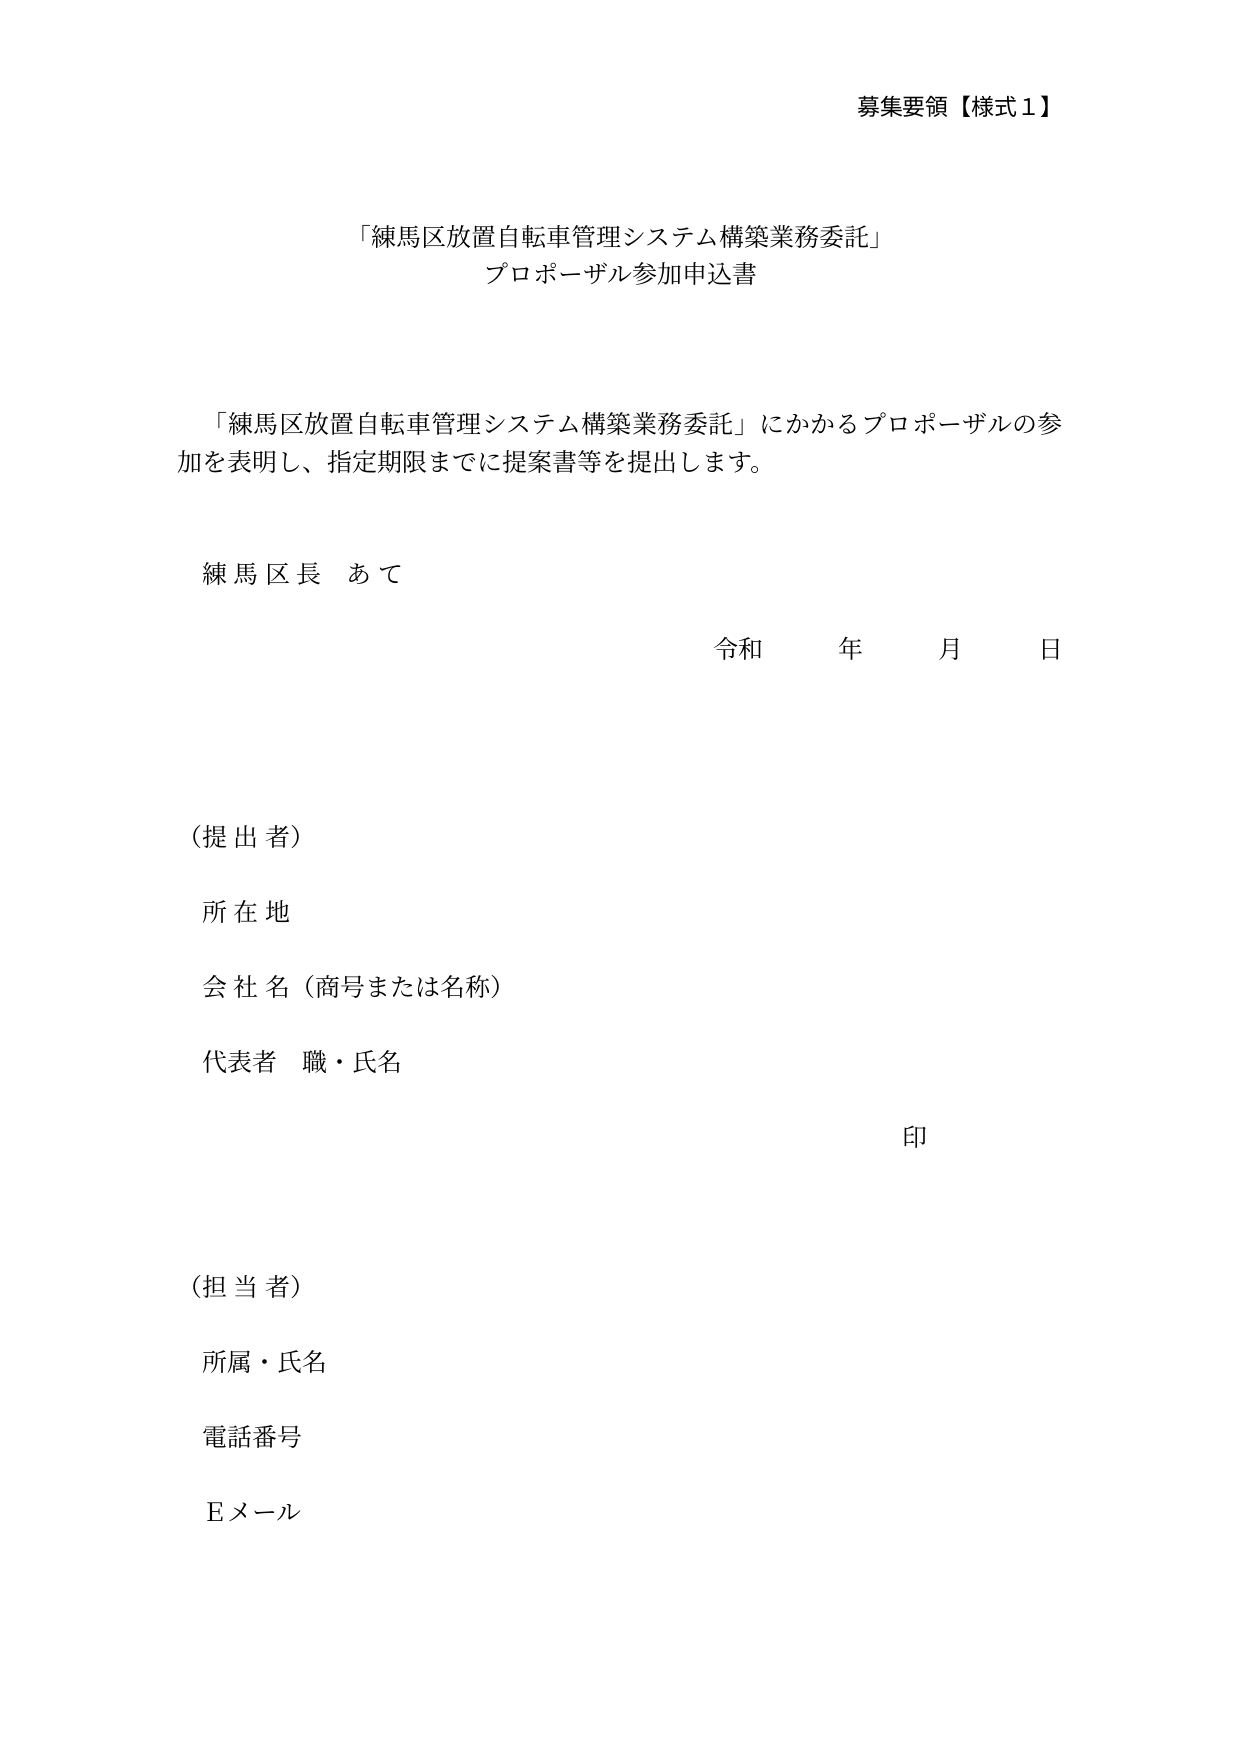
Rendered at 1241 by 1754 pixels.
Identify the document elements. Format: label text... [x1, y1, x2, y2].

text 印 [177, 1117, 1063, 1154]
text 代表者 職・氏名 [177, 1042, 1063, 1079]
text 「練馬区放置自転車管理システム構築業務委託」にかかるプロポーザルの参加を表明し、指定期限までに提案書等を提出します。 [177, 404, 1063, 479]
text プロポーザル参加申込書 [177, 254, 1063, 292]
text （担 当 者） [177, 1267, 1063, 1304]
text 令和 年 月 日 [177, 629, 1063, 667]
text 練 馬 区 長 あ て [177, 554, 1063, 592]
text 「練馬区放置自転車管理システム構築業務委託」 [177, 217, 1063, 254]
text 電話番号 [177, 1417, 1063, 1454]
text 会 社 名（商号または名称） [177, 967, 1063, 1004]
text Ｅメール [177, 1492, 1063, 1529]
text 所属・氏名 [177, 1342, 1063, 1379]
text （提 出 者） [177, 817, 1063, 854]
text 所 在 地 [177, 892, 1063, 929]
